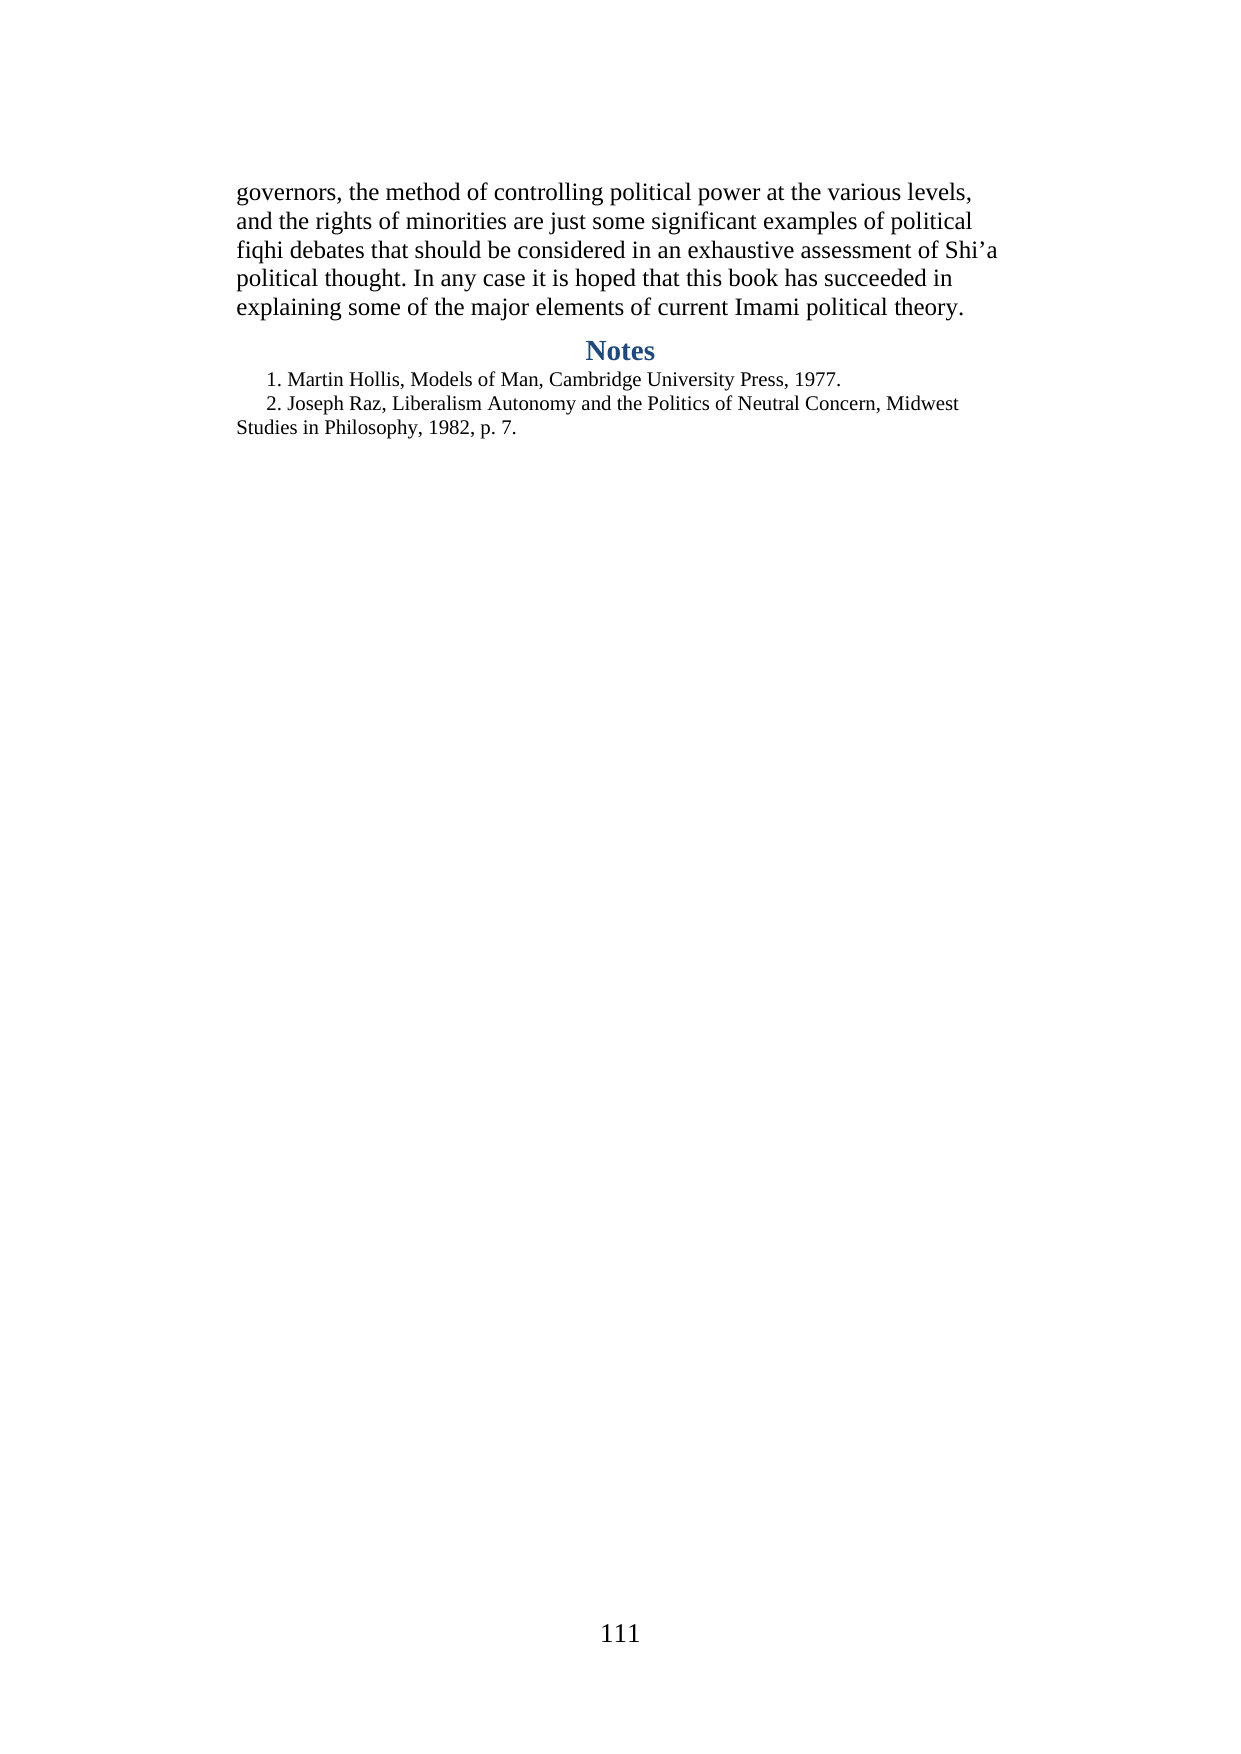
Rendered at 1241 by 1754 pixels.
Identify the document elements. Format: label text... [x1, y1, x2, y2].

subtitle Notes [236, 333, 1004, 367]
text 1. Martin Hollis, Models of Man, Cambridge University Press, 1977. [236, 367, 1004, 391]
text 2. Joseph Raz, Liberalism Autonomy and the Politics of Neutral Concern, Midwest Studies in Philosophy, 1982, p. 7. [236, 391, 1004, 439]
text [236, 177, 1004, 321]
